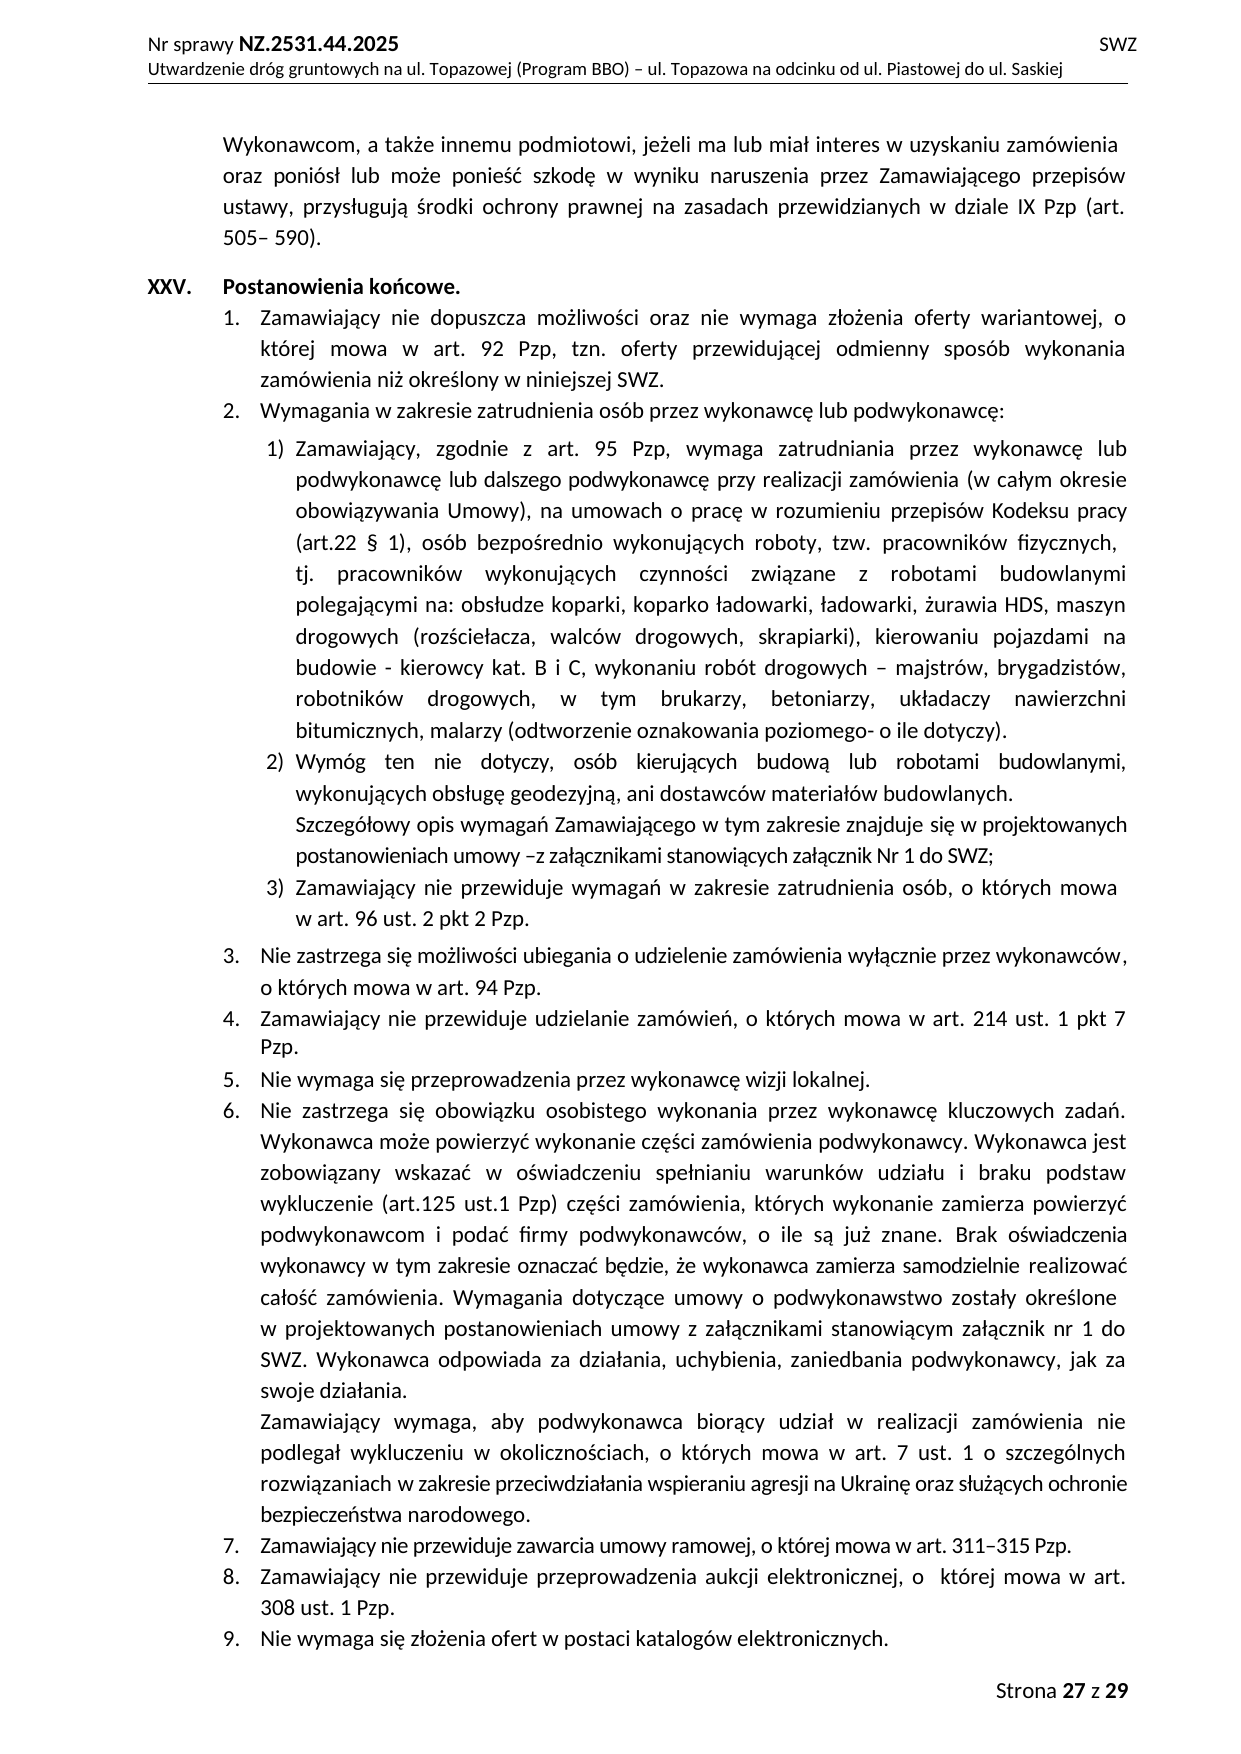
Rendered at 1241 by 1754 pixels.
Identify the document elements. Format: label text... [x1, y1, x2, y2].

list Zamawiający nie przewiduje udzielanie zamówień, o których mowa w art. 214 ust. 1 pkt 7 Pzp. [223, 1004, 1128, 1060]
list Zamawiający nie przewiduje wymagań w zakresie zatrudnienia osób, o których mowa w art. 96 ust. 2 pkt 2 Pzp. [266, 873, 1127, 932]
list Zamawiający nie przewiduje zawarcia umowy ramowej, o której mowa w art. 311–315 Pzp. [223, 1531, 1127, 1559]
list Nie zastrzega się obowiązku osobistego wykonania przez wykonawcę kluczowych zadań. Wykonawca może powierzyć wykonanie części zamówienia podwykonawcy. Wykonawca jest zobowiązany wskazać w oświadczeniu spełnianiu warunków udziału i braku podstaw wykluczenie (art.125 ust.1 Pzp) części zamówienia, których wykonanie zamierza powierzyć podwykonawcom i podać firmy podwykonawców, o ile są już znane. Brak oświadczenia wykonawcy w tym zakresie oznaczać będzie, że wykonawca zamierza samodzielnie realizować całość zamówienia. Wymagania dotyczące umowy o podwykonawstwo zostały określone w projektowanych postanowieniach umowy z załącznikami stanowiącym załącznik nr 1 do SWZ. Wykonawca odpowiada za działania, uchybienia, zaniedbania podwykonawcy, jak za swoje działania. Zamawiający wymaga, aby podwykonawca biorący udział w realizacji zamówienia nie podlegał wykluczeniu w okolicznościach, o których mowa w art. 7 ust. 1 o szczególnych rozwiązaniach w zakresie przeciwdziałania wspieraniu agresji na Ukrainę oraz służących ochronie bezpieczeństwa narodowego. [223, 1096, 1127, 1528]
list Wymagania w zakresie zatrudnienia osób przez wykonawcę lub podwykonawcę: [223, 396, 1127, 424]
list Zamawiający nie dopuszcza możliwości oraz nie wymaga złożenia oferty wariantowej, o której mowa w art. 92 Pzp, tzn. oferty przewidującej odmienny sposób wykonania zamówienia niż określony w niniejszej SWZ. [223, 303, 1127, 393]
list Nie wymaga się przeprowadzenia przez wykonawcę wizji lokalnej. [223, 1065, 1127, 1093]
list Zamawiający nie przewiduje przeprowadzenia aukcji elektronicznej, o której mowa w art. 308 ust. 1 Pzp. [223, 1562, 1127, 1621]
text Szczegółowy opis wymagań Zamawiającego w tym zakresie znajduje się w projektowanych postanowieniach umowy –z załącznikami stanowiących załącznik Nr 1 do SWZ; [295, 810, 1127, 869]
list Postanowienia końcowe. [192, 272, 1127, 300]
list Zamawiający, zgodnie z art. 95 Pzp, wymaga zatrudniania przez wykonawcę lub podwykonawcę lub dalszego podwykonawcę przy realizacji zamówienia (w całym okresie obowiązywania Umowy), na umowach o pracę w rozumieniu przepisów Kodeksu pracy (art.22 § 1), osób bezpośrednio wykonujących roboty, tzw. pracowników fizycznych, tj. pracowników wykonujących czynności związane z robotami budowlanymi polegającymi na: obsłudze koparki, koparko ładowarki, ładowarki, żurawia HDS, maszyn drogowych (rozściełacza, walców drogowych, skrapiarki), kierowaniu pojazdami na budowie - kierowcy kat. B i C, wykonaniu robót drogowych – majstrów, brygadzistów, robotników drogowych, w tym brukarzy, betoniarzy, układaczy nawierzchni bitumicznych, malarzy (odtworzenie oznakowania poziomego- o ile dotyczy). [266, 434, 1127, 744]
list Nie zastrzega się możliwości ubiegania o udzielenie zamówienia wyłącznie przez wykonawców, o których mowa w art. 94 Pzp. [223, 942, 1127, 1001]
list Nie wymaga się złożenia ofert w postaci katalogów elektronicznych. [223, 1624, 1127, 1652]
text Wykonawcom, a także innemu podmiotowi, jeżeli ma lub miał interes w uzyskaniu zamówienia oraz poniósł lub może ponieść szkodę w wyniku naruszenia przez Zamawiającego przepisów ustawy, przysługują środki ochrony prawnej na zasadach przewidzianych w dziale IX Pzp (art. 505– 590). [223, 130, 1127, 251]
list Wymóg ten nie dotyczy, osób kierujących budową lub robotami budowlanymi, wykonujących obsługę geodezyjną, ani dostawców materiałów budowlanych. [266, 747, 1127, 807]
